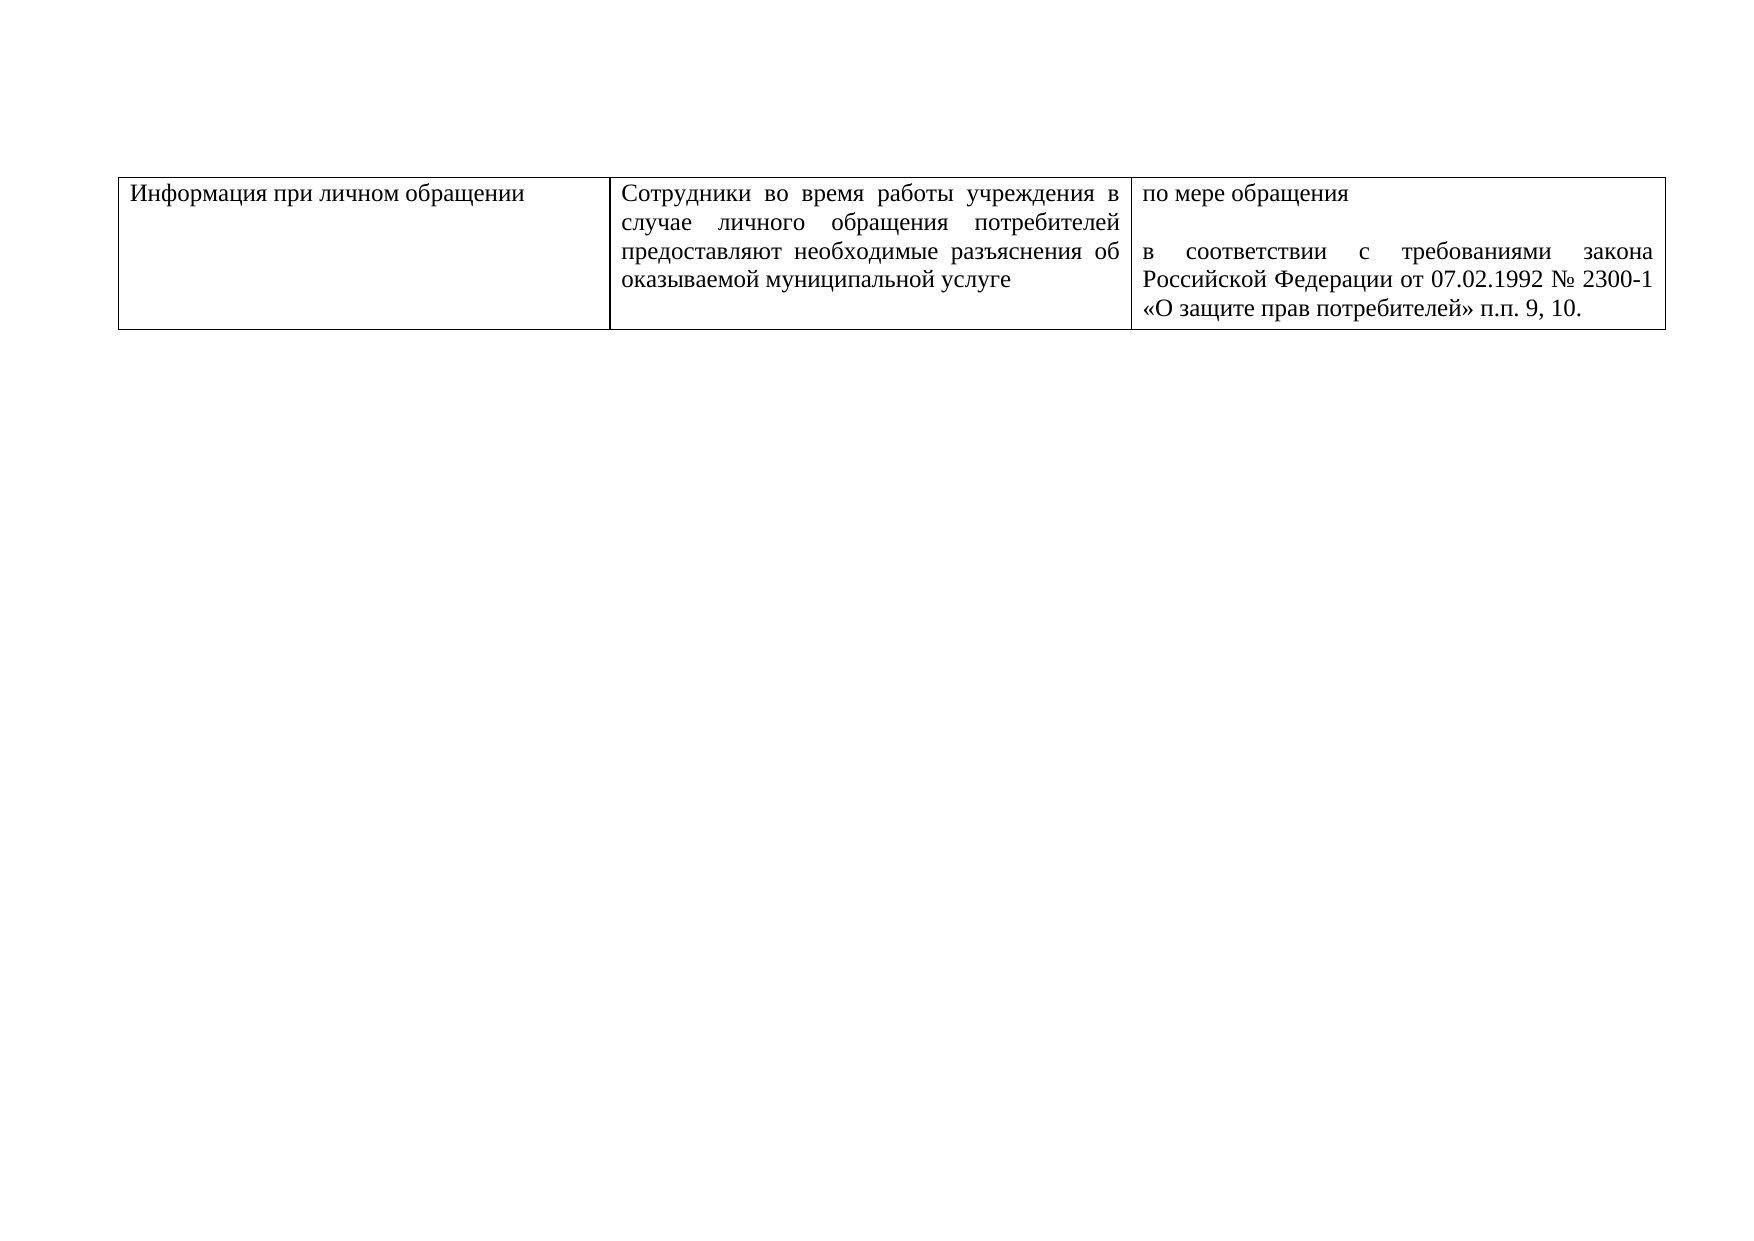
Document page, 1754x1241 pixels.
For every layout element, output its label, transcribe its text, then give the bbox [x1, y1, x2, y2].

table_cell Информация при личном обращении [119, 178, 609, 329]
table_cell Сотрудники во время работы учреждения в случае личного обращения потребителей предоставляют необходимые разъяснения об оказываемой муниципальной услуге [611, 178, 1131, 329]
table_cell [1132, 178, 1665, 329]
